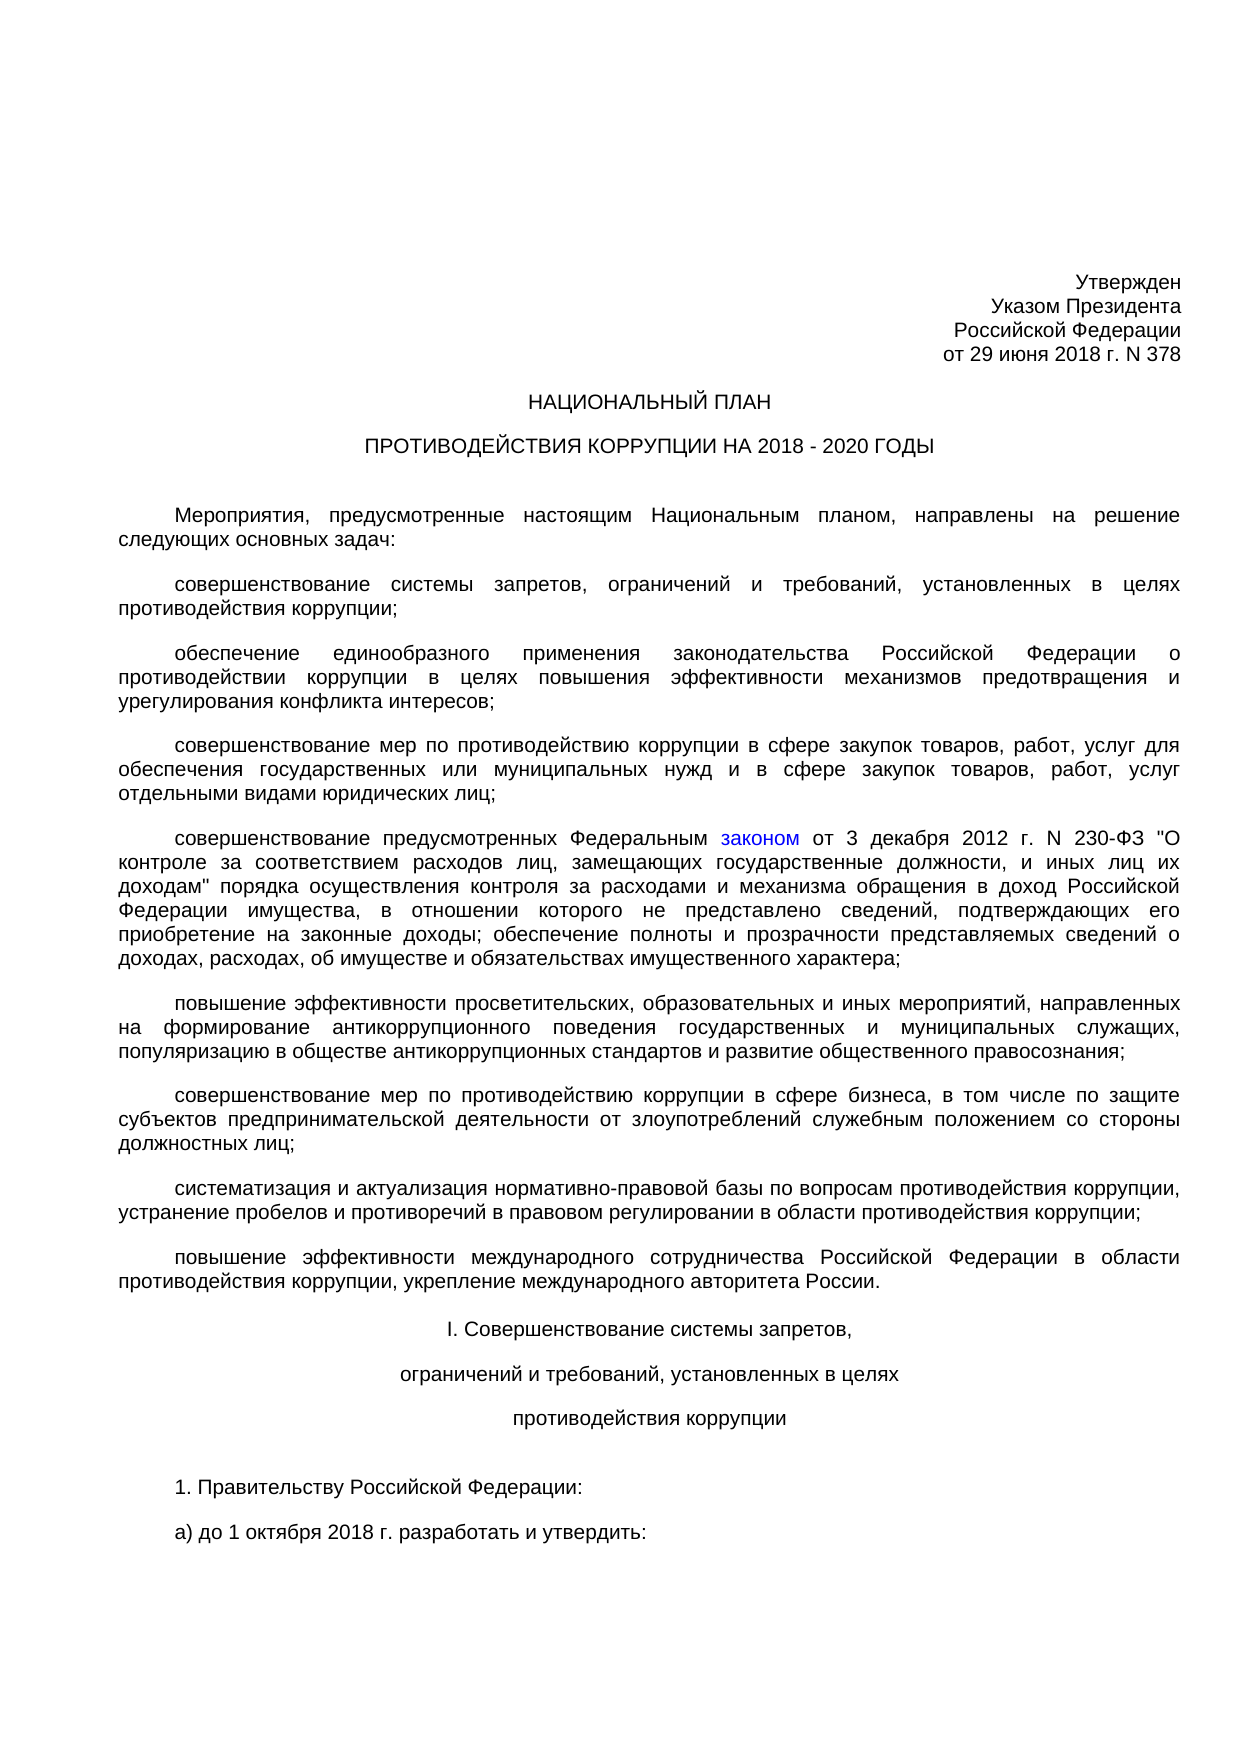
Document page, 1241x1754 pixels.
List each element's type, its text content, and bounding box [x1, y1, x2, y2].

text совершенствование предусмотренных Федеральным законом от 3 декабря 2012 г. N 230-ФЗ "О контроле за соответствием расходов лиц, замещающих государственные должности, и иных лиц их доходам" порядка осуществления контроля за расходами и механизма обращения в доход Российской Федерации имущества, в отношении которого не представлено сведений, подтверждающих его приобретение на законные доходы; обеспечение полноты и прозрачности представляемых сведений о доходах, расходах, об имуществе и обязательствах имущественного характера; [118, 826, 1181, 970]
text повышение эффективности международного сотрудничества Российской Федерации в области противодействия коррупции, укрепление международного авторитета России. [118, 1245, 1181, 1293]
text систематизация и актуализация нормативно-правовой базы по вопросам противодействия коррупции, устранение пробелов и противоречий в правовом регулировании в области противодействия коррупции; [118, 1176, 1181, 1224]
text Указом Президента [118, 294, 1181, 318]
text противодействия коррупции [118, 1406, 1181, 1430]
text 1. Правительству Российской Федерации: [118, 1475, 1181, 1499]
text совершенствование мер по противодействию коррупции в сфере закупок товаров, работ, услуг для обеспечения государственных или муниципальных нужд и в сфере закупок товаров, работ, услуг отдельными видами юридических лиц; [118, 733, 1181, 805]
text от 29 июня 2018 г. N 378 [118, 342, 1181, 366]
text совершенствование мер по противодействию коррупции в сфере бизнеса, в том числе по защите субъектов предпринимательской деятельности от злоупотреблений служебным положением со стороны должностных лиц; [118, 1083, 1181, 1155]
text I. Совершенствование системы запретов, [118, 1317, 1181, 1341]
text Утвержден [118, 270, 1181, 294]
text обеспечение единообразного применения законодательства Российской Федерации о противодействии коррупции в целях повышения эффективности механизмов предотвращения и урегулирования конфликта интересов; [118, 641, 1181, 712]
text Мероприятия, предусмотренные настоящим Национальным планом, направлены на решение следующих основных задач: [118, 503, 1181, 551]
text совершенствование системы запретов, ограничений и требований, установленных в целях противодействия коррупции; [118, 572, 1181, 620]
text ограничений и требований, установленных в целях [118, 1361, 1181, 1385]
text а) до 1 октября 2018 г. разработать и утвердить: [118, 1520, 1181, 1544]
text ПРОТИВОДЕЙСТВИЯ КОРРУПЦИИ НА 2018 - 2020 ГОДЫ [118, 434, 1181, 458]
text повышение эффективности просветительских, образовательных и иных мероприятий, направленных на формирование антикоррупционного поведения государственных и муниципальных служащих, популяризацию в обществе антикоррупционных стандартов и развитие общественного правосознания; [118, 991, 1181, 1062]
text НАЦИОНАЛЬНЫЙ ПЛАН [118, 389, 1181, 413]
text Российской Федерации [118, 318, 1181, 342]
